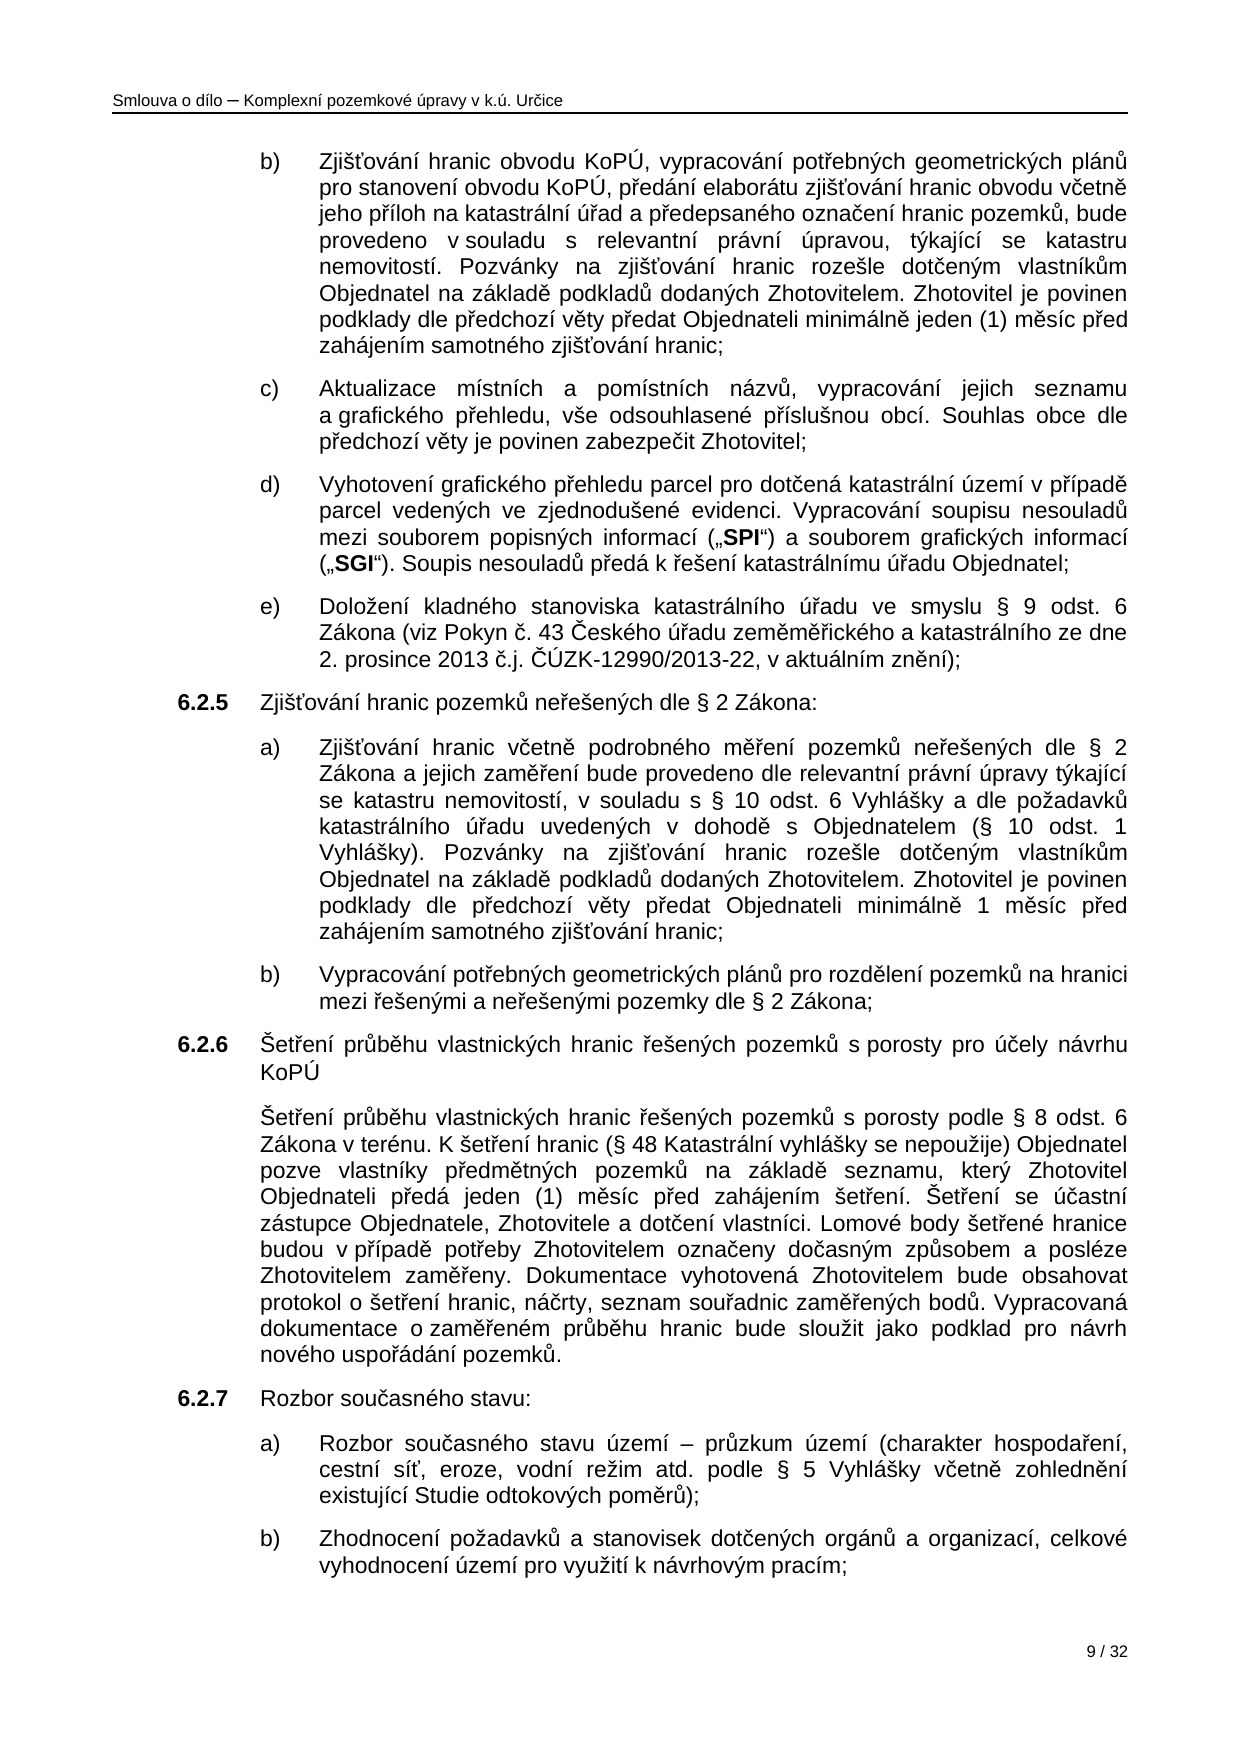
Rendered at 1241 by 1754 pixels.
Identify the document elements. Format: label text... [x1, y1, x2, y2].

list Zjišťování hranic obvodu KoPÚ, vypracování potřebných geometrických plánů pro stanovení obvodu KoPÚ, předání elaborátu zjišťování hranic obvodu včetně jeho příloh na katastrální úřad a předepsaného označení hranic pozemků, bude provedeno v souladu s relevantní právní úpravou, týkající se katastru nemovitostí. Pozvánky na zjišťování hranic rozešle dotčeným vlastníkům Objednatel na základě podkladů dodaných Zhotovitelem. Zhotovitel je povinen podklady dle předchozí věty předat Objednateli minimálně jeden (1) měsíc před zahájením samotného zjišťování hranic; [260, 148, 1128, 358]
list Vypracování potřebných geometrických plánů pro rozdělení pozemků na hranici mezi řešenými a neřešenými pozemky dle § 2 Zákona; [260, 961, 1128, 1014]
text Zjišťování hranic pozemků neřešených dle § 2 Zákona: [177, 689, 1128, 715]
list Vyhotovení grafického přehledu parcel pro dotčená katastrální území v případě parcel vedených ve zjednodušené evidenci. Vypracování soupisu nesouladů mezi souborem popisných informací („SPI“) a souborem grafických informací („SGI“). Soupis nesouladů předá k řešení katastrálnímu úřadu Objednatel; [260, 471, 1128, 576]
list Doložení kladného stanoviska katastrálního úřadu ve smyslu § 9 odst. 6 Zákona (viz Pokyn č. 43 Českého úřadu zeměměřického a katastrálního ze dne 2. prosince 2013 č.j. ČÚZK-12990/2013-22, v aktuálním znění); [260, 593, 1128, 672]
list Zhodnocení požadavků a stanovisek dotčených orgánů a organizací, celkové vyhodnocení území pro využití k návrhovým pracím; [260, 1525, 1128, 1578]
list Aktualizace místních a pomístních názvů, vypracování jejich seznamu a grafického přehledu, vše odsouhlasené příslušnou obcí. Souhlas obce dle předchozí věty je povinen zabezpečit Zhotovitel; [260, 375, 1128, 454]
list Šetření průběhu vlastnických hranic řešených pozemků s porosty podle § 8 odst. 6 Zákona v terénu. K šetření hranic (§ 48 Katastrální vyhlášky se nepoužije) Objednatel pozve vlastníky předmětných pozemků na základě seznamu, který Zhotovitel Objednateli předá jeden (1) měsíc před zahájením šetření. Šetření se účastní zástupce Objednatele, Zhotovitele a dotčení vlastníci. Lomové body šetřené hranice budou v případě potřeby Zhotovitelem označeny dočasným způsobem a posléze Zhotovitelem zaměřeny. Dokumentace vyhotovená Zhotovitelem bude obsahovat protokol o šetření hranic, náčrty, seznam souřadnic zaměřených bodů. Vypracovaná dokumentace o zaměřeném průběhu hranic bude sloužit jako podklad pro návrh nového uspořádání pozemků. [260, 1104, 1128, 1368]
text Šetření průběhu vlastnických hranic řešených pozemků s porosty pro účely návrhu KoPÚ [177, 1031, 1128, 1086]
list Rozbor současného stavu území – průzkum území (charakter hospodaření, cestní síť, eroze, vodní režim atd. podle § 5 Vyhlášky včetně zohlednění existující Studie odtokových poměrů); [260, 1429, 1128, 1509]
list Zjišťování hranic včetně podrobného měření pozemků neřešených dle § 2 Zákona a jejich zaměření bude provedeno dle relevantní právní úpravy týkající se katastru nemovitostí, v souladu s § 10 odst. 6 Vyhlášky a dle požadavků katastrálního úřadu uvedených v dohodě s Objednatelem (§ 10 odst. 1 Vyhlášky). Pozvánky na zjišťování hranic rozešle dotčeným vlastníkům Objednatel na základě podkladů dodaných Zhotovitelem. Zhotovitel je povinen podklady dle předchozí věty předat Objednateli minimálně 1 měsíc před zahájením samotného zjišťování hranic; [260, 734, 1128, 945]
text Rozbor současného stavu: [177, 1384, 1128, 1411]
